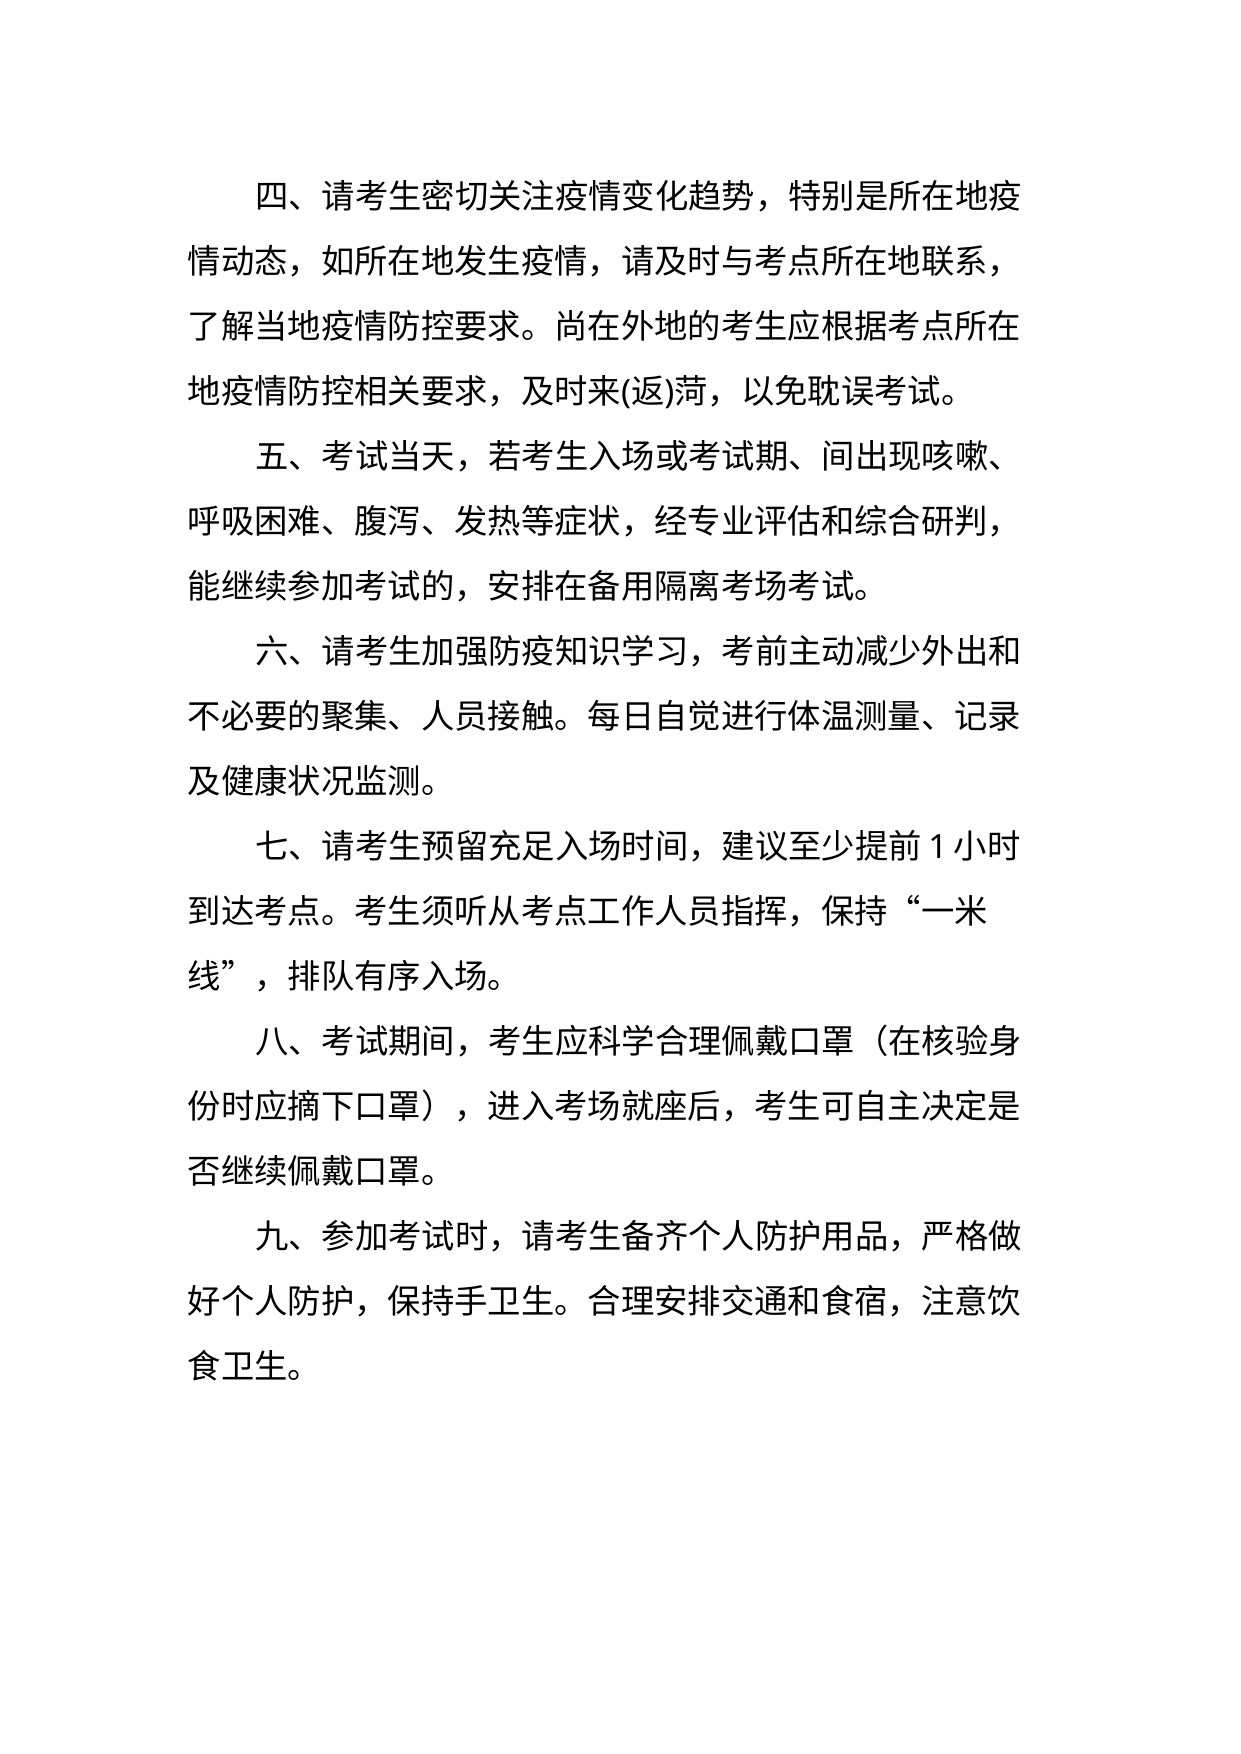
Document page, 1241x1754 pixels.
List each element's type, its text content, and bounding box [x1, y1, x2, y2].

text 五、考试当天，若考生入场或考试期、间出现咳嗽、呼吸困难、腹泻、发热等症状，经专业评估和综合研判，能继续参加考试的，安排在备用隔离考场考试。 [187, 422, 1053, 617]
text 七、请考生预留充足入场时间，建议至少提前1小时到达考点。考生须听从考点工作人员指挥，保持“一米线”，排队有序入场。 [187, 812, 1053, 1007]
text 四、请考生密切关注疫情变化趋势，特别是所在地疫情动态，如所在地发生疫情，请及时与考点所在地联系，了解当地疫情防控要求。尚在外地的考生应根据考点所在地疫情防控相关要求，及时来(返)菏，以免耽误考试。 [187, 162, 1053, 422]
text 六、请考生加强防疫知识学习，考前主动减少外出和不必要的聚集、人员接触。每日自觉进行体温测量、记录及健康状况监测。 [187, 617, 1053, 812]
text 九、参加考试时，请考生备齐个人防护用品，严格做好个人防护，保持手卫生。合理安排交通和食宿，注意饮食卫生。 [187, 1202, 1053, 1397]
text 八、考试期间，考生应科学合理佩戴口罩（在核验身份时应摘下口罩），进入考场就座后，考生可自主决定是否继续佩戴口罩。 [187, 1007, 1053, 1202]
